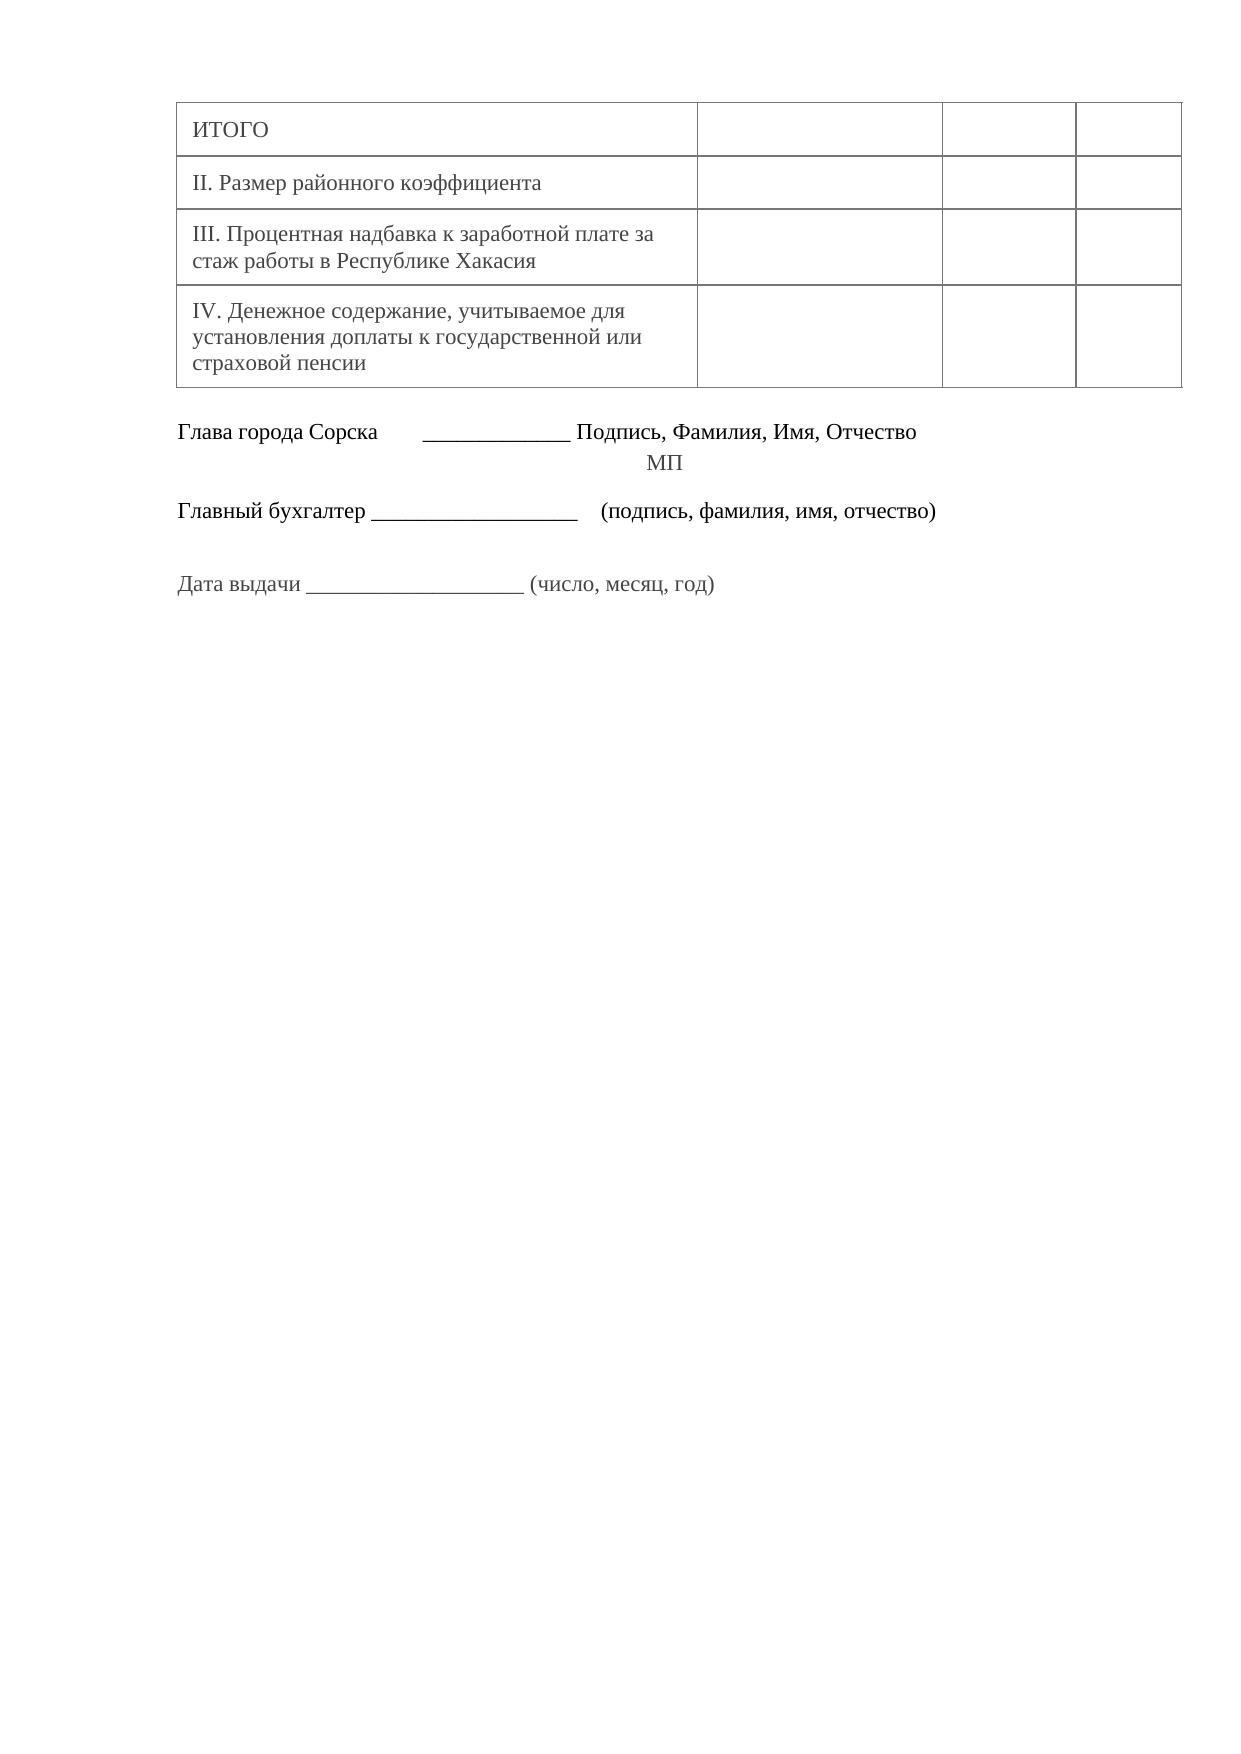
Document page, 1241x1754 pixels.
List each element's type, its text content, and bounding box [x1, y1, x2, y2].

table_cell IV. Денежное содержание, учитываемое для установления доплаты к государственной или страховой пенсии [177, 286, 697, 387]
table_cell III. Процентная надбавка к заработной плате за стаж работы в Республике Хакасия [177, 210, 697, 284]
table_cell II. Размер районного коэффициента [177, 157, 697, 208]
text Дата выдачи ___________________ (число, месяц, год) [177, 570, 1152, 597]
table_cell [943, 103, 1075, 155]
table_cell [698, 157, 942, 208]
table_cell [1077, 210, 1181, 284]
table_cell [943, 157, 1075, 208]
table_cell [698, 286, 942, 387]
table_cell [1077, 157, 1181, 208]
text Глава города Сорска _____________ Подпись, Фамилия, Имя, Отчество [177, 418, 1152, 445]
text Главный бухгалтер __________________ (подпись, фамилия, имя, отчество) [177, 499, 1152, 523]
table_cell ИТОГО [177, 103, 697, 155]
table_cell [943, 210, 1075, 284]
table_cell [1077, 286, 1181, 387]
table_cell [1077, 103, 1181, 155]
text МП [177, 449, 1152, 475]
table_cell [698, 210, 942, 284]
table_cell [943, 286, 1075, 387]
table_cell [698, 103, 942, 155]
